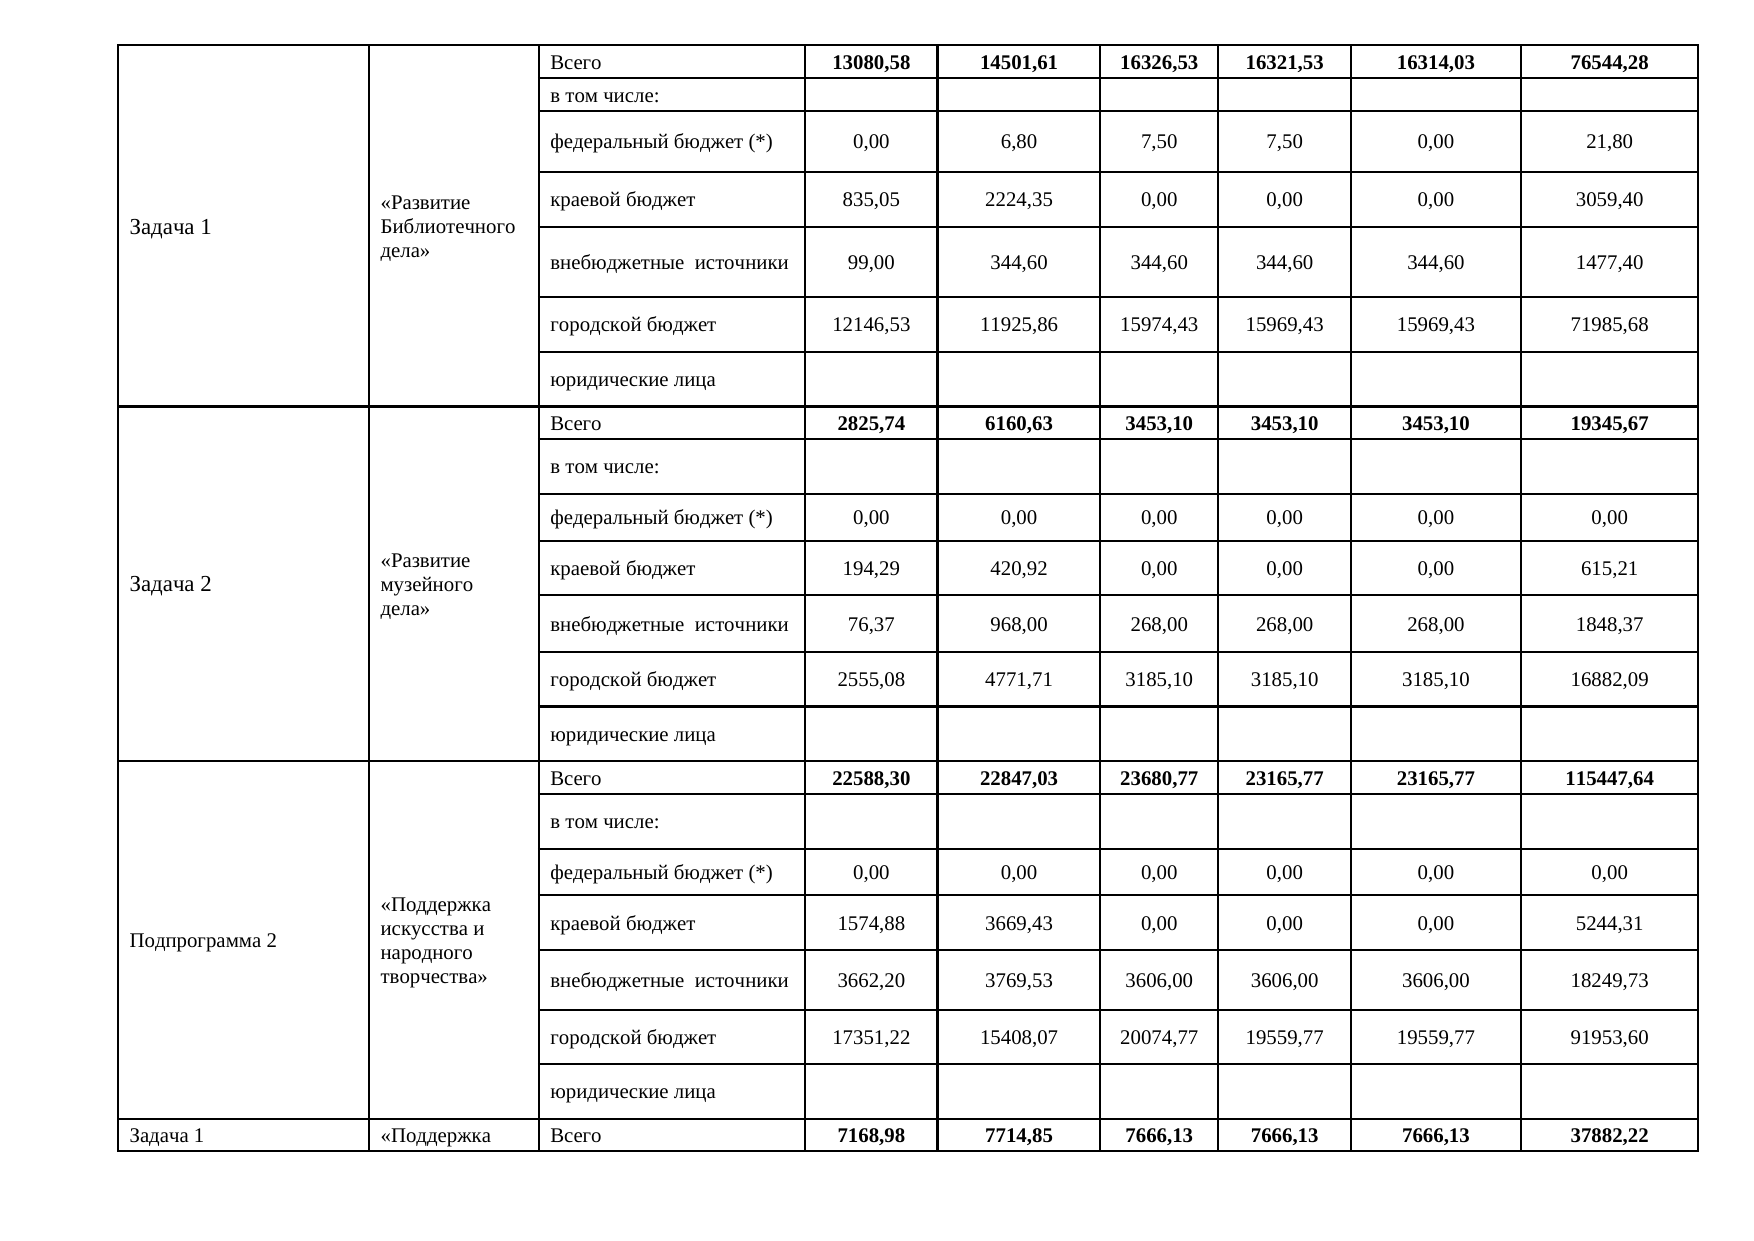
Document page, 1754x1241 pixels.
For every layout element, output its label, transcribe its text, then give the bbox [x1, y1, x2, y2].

table_cell [1101, 708, 1217, 760]
table_cell 76,37 [806, 596, 936, 651]
table_cell 0,00 [1352, 173, 1520, 226]
table_cell в том числе: [540, 795, 804, 847]
table_cell 6,80 [939, 112, 1099, 171]
table_cell Всего [540, 46, 804, 77]
table_cell юридические лица [540, 1065, 804, 1118]
table_cell 0,00 [1522, 495, 1697, 540]
table_cell 6160,63 [939, 408, 1099, 438]
table_cell Задача 2 [119, 408, 368, 760]
table_cell [1219, 353, 1350, 405]
table_cell 0,00 [1352, 850, 1520, 894]
table_cell 16321,53 [1219, 46, 1350, 77]
table_cell 15969,43 [1219, 298, 1350, 351]
table_cell 15408,07 [939, 1011, 1099, 1063]
table_cell 2825,74 [806, 408, 936, 438]
table_cell 22847,03 [939, 762, 1099, 793]
table_cell 968,00 [939, 596, 1099, 651]
table_cell 37882,22 [1522, 1120, 1697, 1149]
table_cell 0,00 [1101, 850, 1217, 894]
table_cell 0,00 [1219, 495, 1350, 540]
table_cell 23165,77 [1219, 762, 1350, 793]
table_cell 0,00 [1219, 173, 1350, 226]
table_cell «Развитие Библиотечного дела» [370, 46, 538, 405]
table_cell [1352, 708, 1520, 760]
table_cell [1101, 353, 1217, 405]
table_cell 12146,53 [806, 298, 936, 351]
table_cell 1574,88 [806, 896, 936, 949]
table_cell 3769,53 [939, 951, 1099, 1008]
table_cell «Развитие музейного дела» [370, 408, 538, 760]
table_cell [1522, 353, 1697, 405]
table_cell 7666,13 [1101, 1120, 1217, 1149]
table_cell Подпрограмма 2 [119, 762, 368, 1118]
table_cell 0,00 [1219, 850, 1350, 894]
table_cell 7,50 [1101, 112, 1217, 171]
table_cell 15969,43 [1352, 298, 1520, 351]
table_cell 19559,77 [1352, 1011, 1520, 1063]
table_cell 76544,28 [1522, 46, 1697, 77]
table_cell в том числе: [540, 79, 804, 110]
table_cell [1352, 440, 1520, 493]
table_cell 7714,85 [939, 1120, 1099, 1149]
table_cell [1219, 440, 1350, 493]
table_cell [939, 708, 1099, 760]
table_cell краевой бюджет [540, 542, 804, 594]
table_cell 71985,68 [1522, 298, 1697, 351]
table_cell 7168,98 [806, 1120, 936, 1149]
table_cell 16326,53 [1101, 46, 1217, 77]
table_cell [1219, 708, 1350, 760]
table_cell 0,00 [1352, 542, 1520, 594]
table_cell [806, 353, 936, 405]
table_cell [1101, 795, 1217, 847]
table_cell 3185,10 [1101, 653, 1217, 705]
table_cell 5244,31 [1522, 896, 1697, 949]
table_cell 2555,08 [806, 653, 936, 705]
table_cell 0,00 [1101, 896, 1217, 949]
table_cell 0,00 [1101, 542, 1217, 594]
table_cell 3059,40 [1522, 173, 1697, 226]
table_cell Задача 1 [119, 1120, 368, 1149]
table_cell [1352, 795, 1520, 847]
table_cell 91953,60 [1522, 1011, 1697, 1063]
table_cell 0,00 [1522, 850, 1697, 894]
table_cell 268,00 [1352, 596, 1520, 651]
table_cell 0,00 [806, 112, 936, 171]
table_cell юридические лица [540, 353, 804, 405]
table_cell федеральный бюджет (*) [540, 850, 804, 894]
table_cell [1219, 1065, 1350, 1118]
table_cell Всего [540, 1120, 804, 1149]
table_cell внебюджетные источники [540, 951, 804, 1008]
table_cell 835,05 [806, 173, 936, 226]
table_cell 21,80 [1522, 112, 1697, 171]
table_cell 3606,00 [1219, 951, 1350, 1008]
table_cell 15974,43 [1101, 298, 1217, 351]
table_cell 19345,67 [1522, 408, 1697, 438]
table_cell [370, 1120, 538, 1149]
table_cell внебюджетные источники [540, 228, 804, 296]
table_cell 0,00 [1101, 495, 1217, 540]
table_cell 11925,86 [939, 298, 1099, 351]
table_cell 1477,40 [1522, 228, 1697, 296]
table_cell Задача 1 [119, 46, 368, 405]
table_cell [806, 1065, 936, 1118]
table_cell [370, 762, 538, 1118]
table_cell 3662,20 [806, 951, 936, 1008]
table_cell 22588,30 [806, 762, 936, 793]
table_cell 4771,71 [939, 653, 1099, 705]
table_cell 16314,03 [1352, 46, 1520, 77]
table_cell 344,60 [1219, 228, 1350, 296]
table_cell 14501,61 [939, 46, 1099, 77]
table_cell [1522, 795, 1697, 847]
table_cell 20074,77 [1101, 1011, 1217, 1063]
table_cell 3606,00 [1352, 951, 1520, 1008]
table_cell [939, 353, 1099, 405]
table_cell [1352, 353, 1520, 405]
table_cell 3606,00 [1101, 951, 1217, 1008]
table_cell [806, 795, 936, 847]
table_cell 23680,77 [1101, 762, 1217, 793]
table_cell 3669,43 [939, 896, 1099, 949]
table_cell городской бюджет [540, 653, 804, 705]
table_cell [1522, 440, 1697, 493]
table_cell краевой бюджет [540, 173, 804, 226]
table_cell [1101, 1065, 1217, 1118]
table_cell краевой бюджет [540, 896, 804, 949]
table_cell 3453,10 [1352, 408, 1520, 438]
table_cell [1522, 1065, 1697, 1118]
table_cell 2224,35 [939, 173, 1099, 226]
table_cell 268,00 [1219, 596, 1350, 651]
table_cell внебюджетные источники [540, 596, 804, 651]
table_cell 0,00 [939, 850, 1099, 894]
table_cell 23165,77 [1352, 762, 1520, 793]
table_cell 194,29 [806, 542, 936, 594]
table_cell 16882,09 [1522, 653, 1697, 705]
table_cell Всего [540, 762, 804, 793]
table_cell 420,92 [939, 542, 1099, 594]
table_cell 3453,10 [1219, 408, 1350, 438]
table_cell 7666,13 [1219, 1120, 1350, 1149]
table_cell [1219, 795, 1350, 847]
table_cell 17351,22 [806, 1011, 936, 1063]
table_cell [806, 79, 936, 110]
table_cell 18249,73 [1522, 951, 1697, 1008]
table_cell [939, 79, 1099, 110]
table_cell 0,00 [1101, 173, 1217, 226]
table_cell 0,00 [939, 495, 1099, 540]
table_cell городской бюджет [540, 1011, 804, 1063]
table_cell 344,60 [939, 228, 1099, 296]
table_cell 99,00 [806, 228, 936, 296]
table_cell 0,00 [1352, 112, 1520, 171]
table_cell 0,00 [1219, 896, 1350, 949]
table_cell 0,00 [1352, 896, 1520, 949]
table_cell [806, 708, 936, 760]
table_cell 115447,64 [1522, 762, 1697, 793]
table_cell федеральный бюджет (*) [540, 112, 804, 171]
table_cell юридические лица [540, 708, 804, 760]
table_cell [939, 1065, 1099, 1118]
table_cell 19559,77 [1219, 1011, 1350, 1063]
table_cell [1219, 79, 1350, 110]
table_cell 615,21 [1522, 542, 1697, 594]
table_cell [1522, 79, 1697, 110]
table_cell 0,00 [806, 495, 936, 540]
table_cell 1848,37 [1522, 596, 1697, 651]
table_cell [1352, 79, 1520, 110]
table_cell 3185,10 [1352, 653, 1520, 705]
table_cell городской бюджет [540, 298, 804, 351]
table_cell [1101, 440, 1217, 493]
table_cell [806, 440, 936, 493]
table_cell Всего [540, 408, 804, 438]
table_cell 13080,58 [806, 46, 936, 77]
table_cell [939, 795, 1099, 847]
table_cell 268,00 [1101, 596, 1217, 651]
table_cell в том числе: [540, 440, 804, 493]
table_cell 344,60 [1101, 228, 1217, 296]
table_cell 3453,10 [1101, 408, 1217, 438]
table_cell 3185,10 [1219, 653, 1350, 705]
table_cell 0,00 [1352, 495, 1520, 540]
table_cell 7666,13 [1352, 1120, 1520, 1149]
table_cell 0,00 [1219, 542, 1350, 594]
table_cell [1352, 1065, 1520, 1118]
table_cell федеральный бюджет (*) [540, 495, 804, 540]
table_cell 0,00 [806, 850, 936, 894]
table_cell [939, 440, 1099, 493]
table_cell [1522, 708, 1697, 760]
table_cell [1101, 79, 1217, 110]
table_cell 7,50 [1219, 112, 1350, 171]
table_cell 344,60 [1352, 228, 1520, 296]
